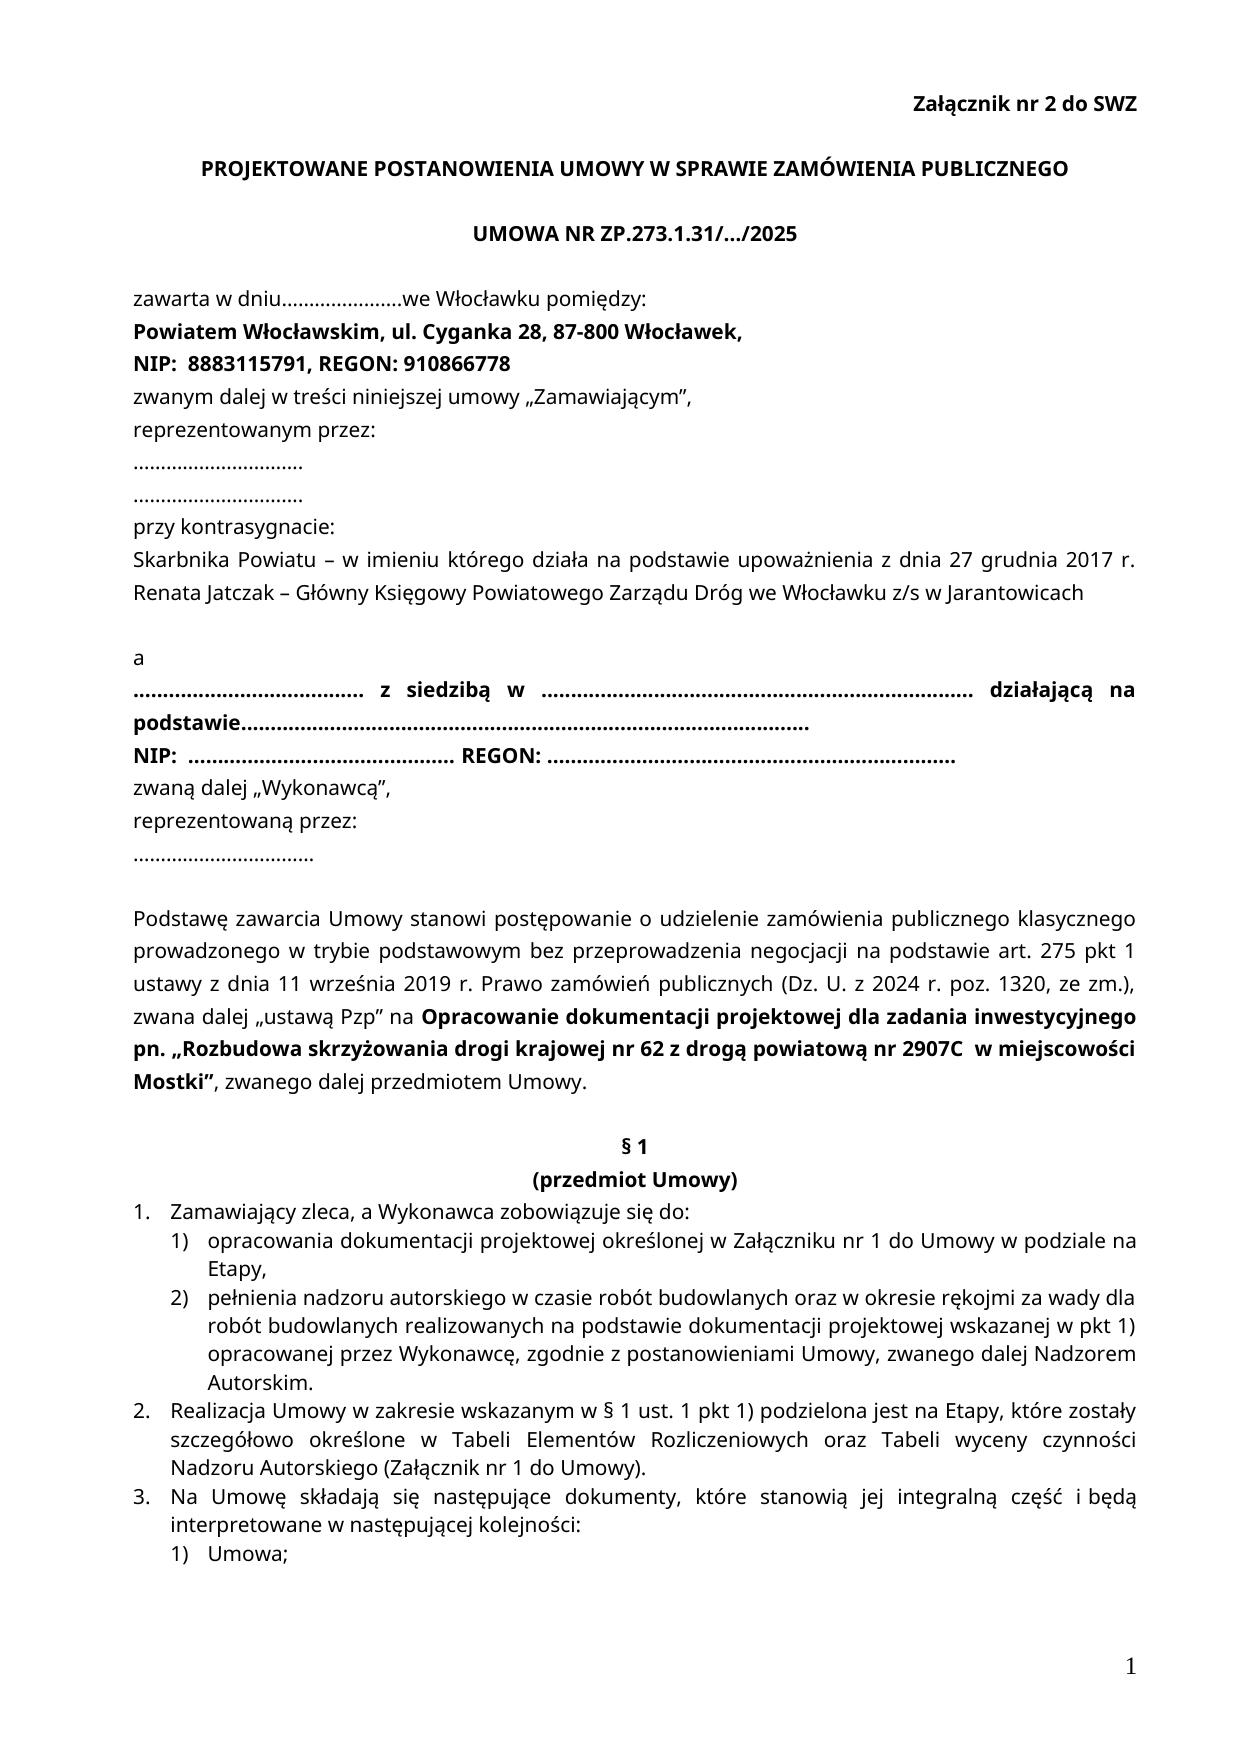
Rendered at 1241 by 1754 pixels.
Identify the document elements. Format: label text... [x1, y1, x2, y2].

text ....................................... z siedzibą w ......................................................................... działającą na podstawie................................................................................................ [133, 676, 1137, 737]
text a [133, 643, 1137, 671]
text UMOWA NR ZP.273.1.31/…/2025 [133, 219, 1137, 247]
text NIP: ……………………………………… REGON: …………………………………………………………… [133, 741, 1137, 769]
text …………………………. [133, 447, 1137, 476]
text Powiatem Włocławskim, ul. Cyganka 28, 87-800 Włocławek, [133, 317, 1137, 345]
text …………………………. [133, 480, 1137, 508]
text reprezentowanym przez: [133, 415, 1137, 443]
list Umowa; [170, 1539, 1137, 1567]
list Realizacja Umowy w zakresie wskazanym w § 1 ust. 1 pkt 1) podzielona jest na Etapy, które zostały szczegółowo określone w Tabeli Elementów Rozliczeniowych oraz Tabeli wyceny czynności Nadzoru Autorskiego (Załącznik nr 1 do Umowy). [133, 1396, 1137, 1482]
list Na Umowę składają się następujące dokumenty, które stanowią jej integralną część i będą interpretowane w następującej kolejności: [133, 1482, 1137, 1539]
text przy kontrasygnacie: [133, 512, 1137, 541]
text zawarta w dniu………………….we Włocławku pomiędzy: [133, 284, 1137, 313]
text (przedmiot Umowy) [133, 1165, 1137, 1193]
text zwanym dalej w treści niniejszej umowy „Zamawiającym”, [133, 382, 1137, 411]
text Skarbnika Powiatu – w imieniu którego działa na podstawie upoważnienia z dnia 27 grudnia 2017 r. Renata Jatczak – Główny Księgowy Powiatowego Zarządu Dróg we Włocławku z/s w Jarantowicach [133, 545, 1137, 606]
text PROJEKTOWANE POSTANOWIENIA UMOWY W SPRAWIE ZAMÓWIENIA PUBLICZNEGO [133, 154, 1137, 182]
text Podstawę zawarcia Umowy stanowi postępowanie o udzielenie zamówienia publicznego klasycznego prowadzonego w trybie podstawowym bez przeprowadzenia negocjacji na podstawie art. 275 pkt 1 ustawy z dnia 11 września 2019 r. Prawo zamówień publicznych (Dz. U. z 2024 r. poz. 1320, ze zm.), zwana dalej „ustawą Pzp” na Opracowanie dokumentacji projektowej dla zadania inwestycyjnego pn. „Rozbudowa skrzyżowania drogi krajowej nr 62 z drogą powiatową nr 2907C w miejscowości Mostki”, zwanego dalej przedmiotem Umowy. [133, 904, 1137, 1095]
text reprezentowaną przez: [133, 806, 1137, 834]
text § 1 [133, 1132, 1137, 1161]
text …………………………… [133, 839, 1137, 867]
list opracowania dokumentacji projektowej określonej w Załączniku nr 1 do Umowy w podziale na Etapy, [170, 1226, 1137, 1283]
text NIP: 8883115791, REGON: 910866778 [133, 349, 1137, 378]
text Załącznik nr 2 do SWZ [133, 89, 1137, 117]
text zwaną dalej „Wykonawcą”, [133, 773, 1137, 802]
list pełnienia nadzoru autorskiego w czasie robót budowlanych oraz w okresie rękojmi za wady dla robót budowlanych realizowanych na podstawie dokumentacji projektowej wskazanej w pkt 1) opracowanej przez Wykonawcę, zgodnie z postanowieniami Umowy, zwanego dalej Nadzorem Autorskim. [170, 1283, 1137, 1396]
list Zamawiający zleca, a Wykonawca zobowiązuje się do: [133, 1197, 1137, 1226]
